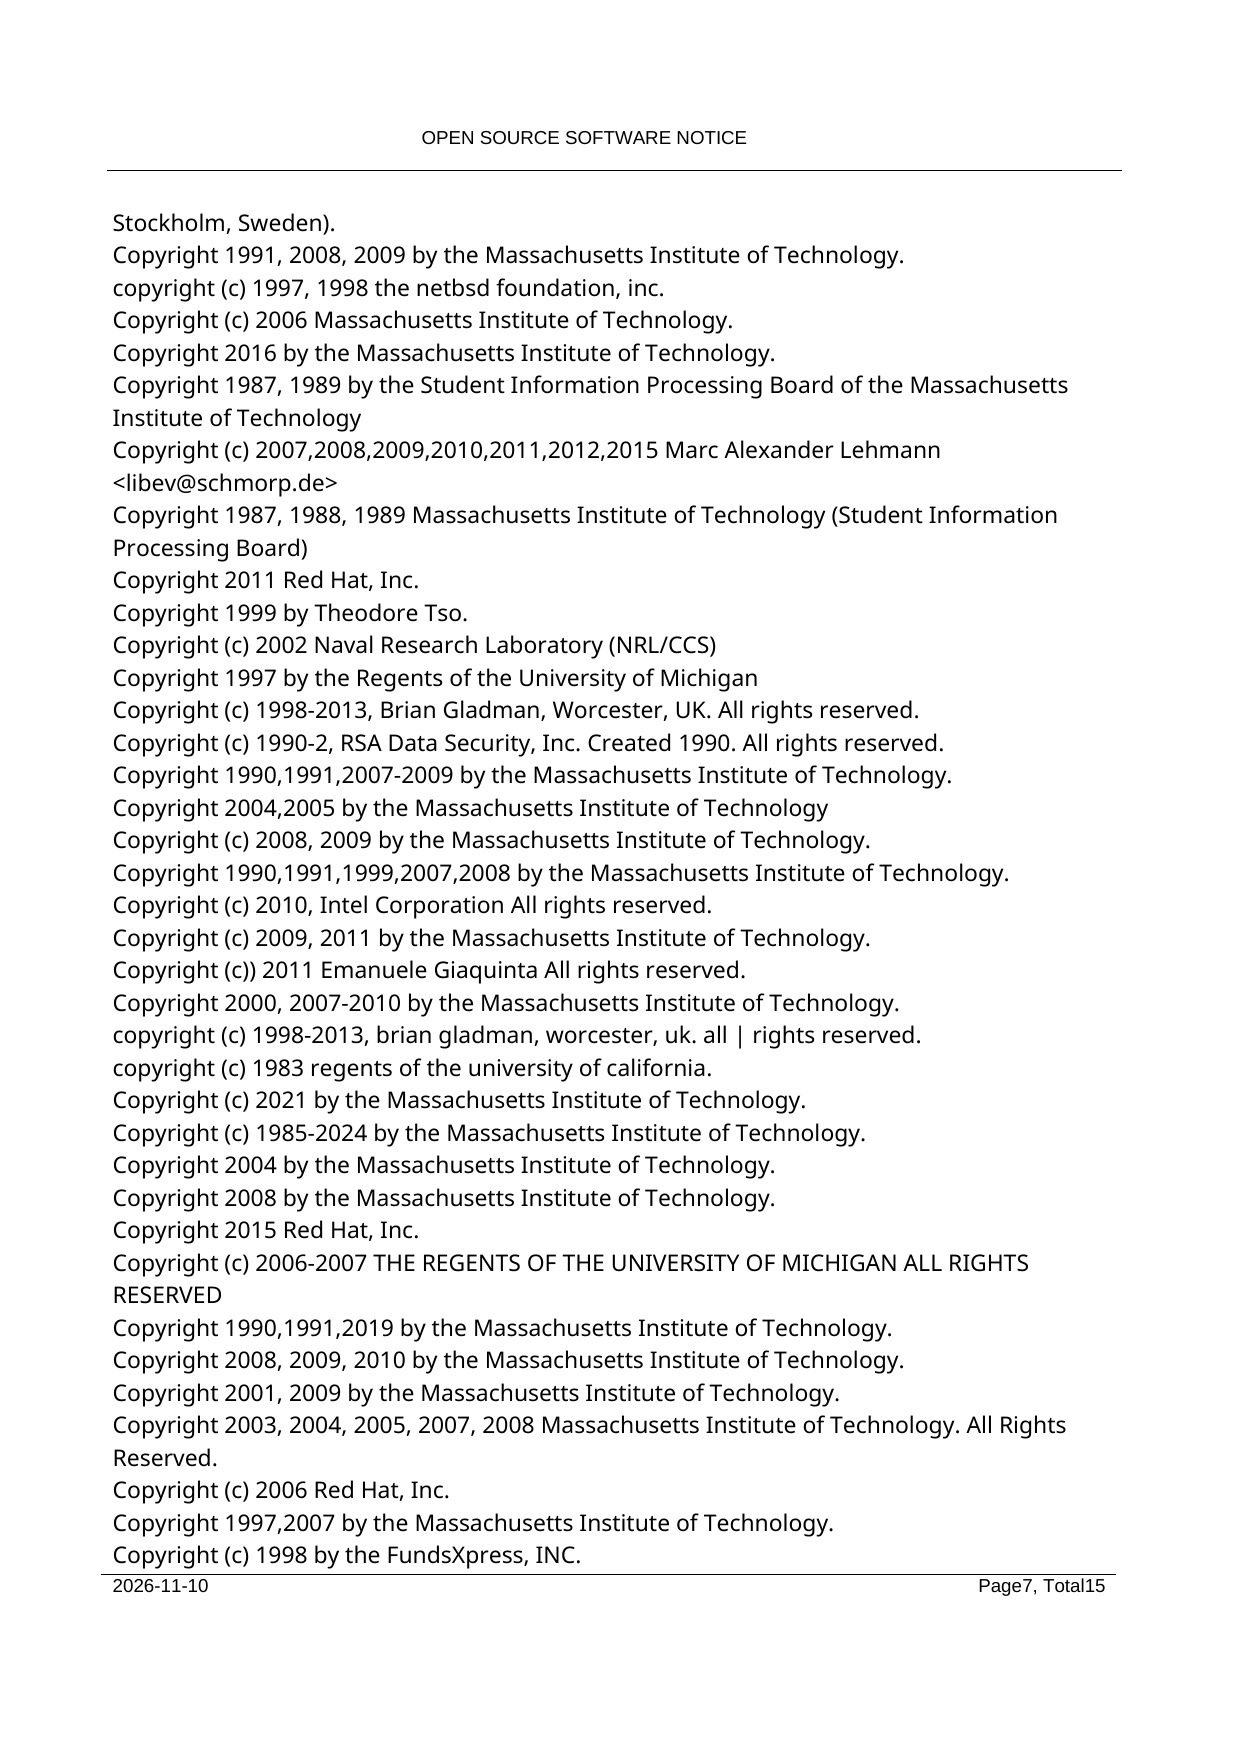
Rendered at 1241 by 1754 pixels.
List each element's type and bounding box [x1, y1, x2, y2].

text [112, 206, 1128, 1571]
